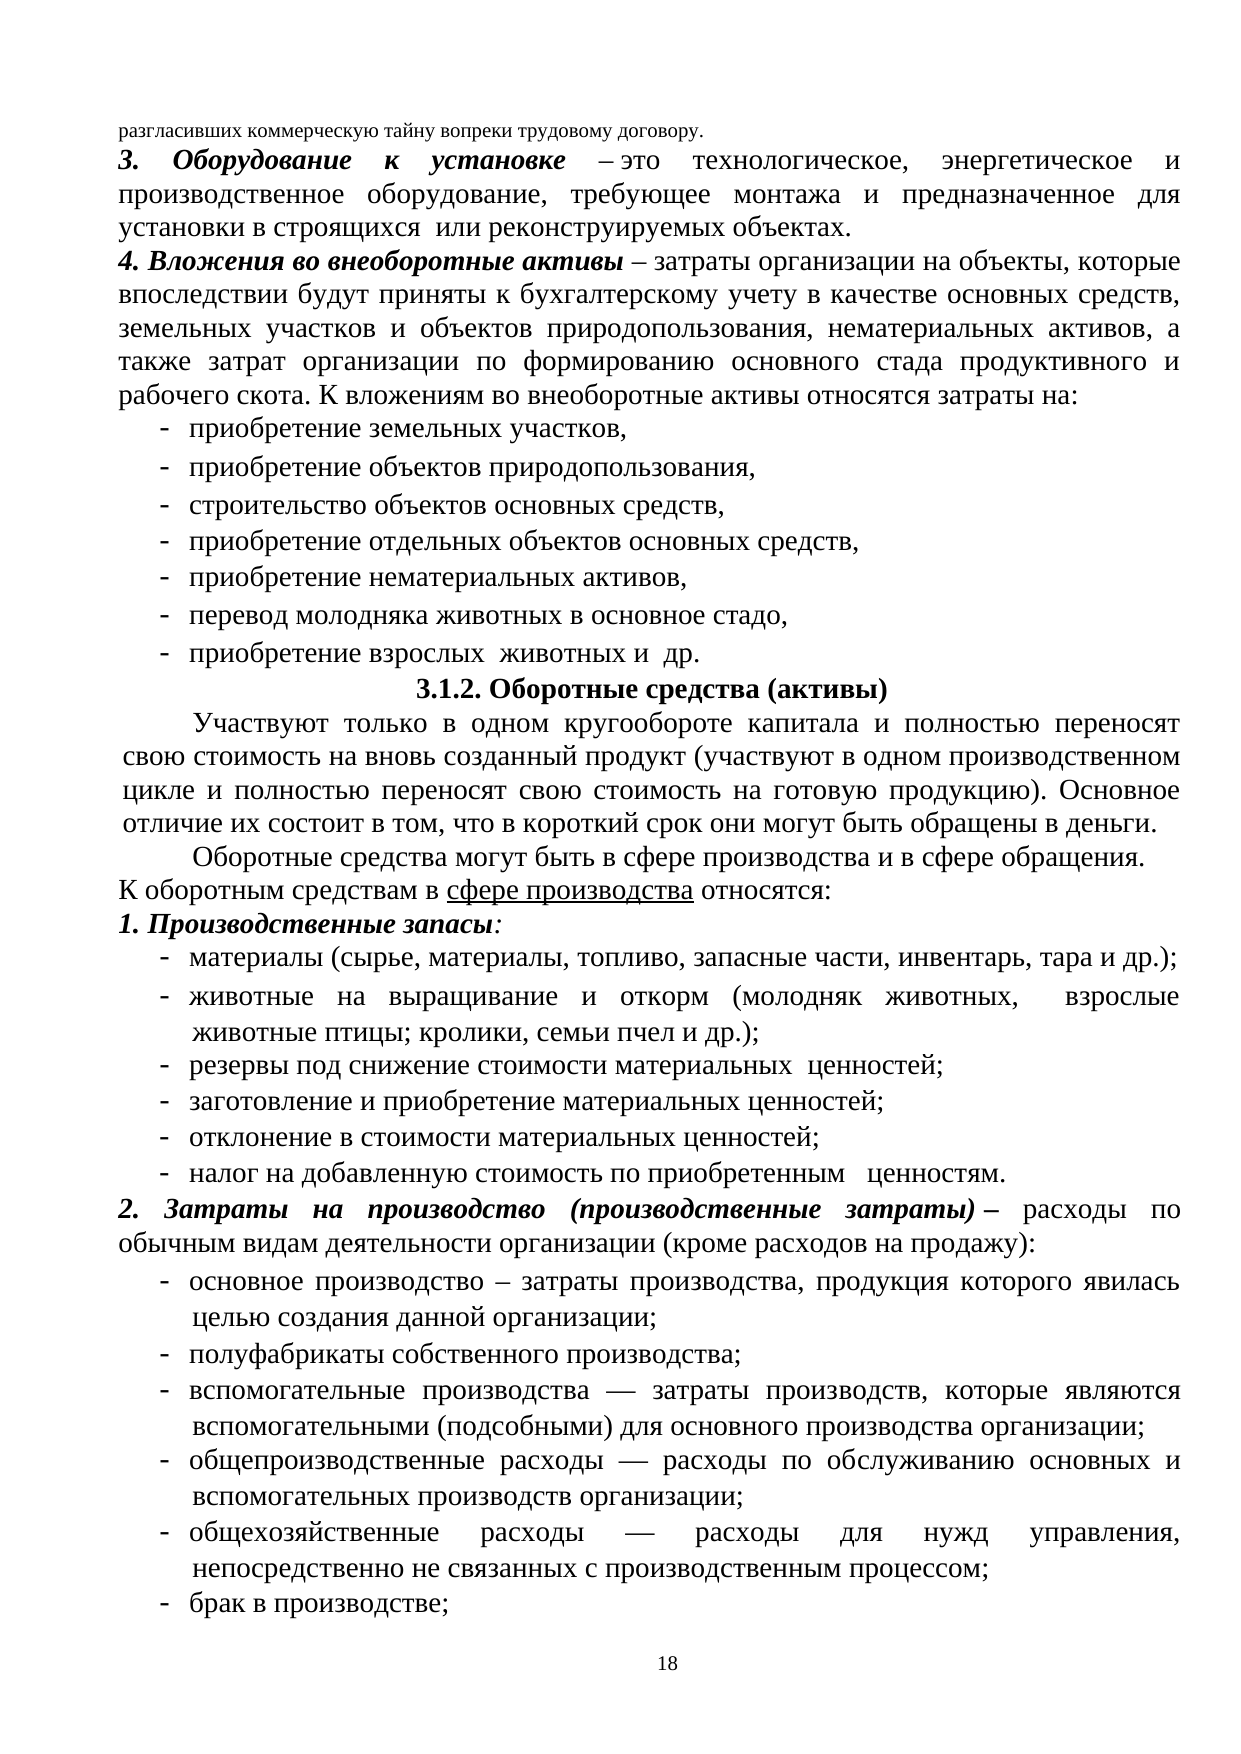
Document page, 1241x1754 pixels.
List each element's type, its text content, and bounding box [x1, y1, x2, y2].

list приобретение нематериальных активов, [156, 559, 1181, 595]
list заготовление и приобретение материальных ценностей; [156, 1083, 1181, 1119]
list налог на добавленную стоимость по приобретенным ценностям. [155, 1155, 1181, 1191]
list материалы (сырье, материалы, топливо, запасные части, инвентарь, тара и др.); [156, 939, 1181, 976]
list основное производство – затраты производства, продукция которого явилась целью создания данной организации; [156, 1263, 1181, 1332]
list резервы под снижение стоимости материальных ценностей; [156, 1047, 1181, 1083]
list полуфабрикаты собственного производства; [156, 1336, 1181, 1372]
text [118, 118, 1181, 142]
list брак в производстве; [156, 1585, 1181, 1621]
list перевод молодняка животных в основное стадо, [156, 597, 1181, 633]
text К оборотным средствам в сфере производства относятся: [118, 872, 1181, 906]
list строительство объектов основных средств, [156, 487, 1181, 523]
list общепроизводственные расходы — расходы по обслуживанию основных и вспомогательных производств организации; [156, 1442, 1181, 1512]
list приобретение объектов природопользования, [156, 449, 1181, 485]
list приобретение взрослых животных и др. [156, 635, 1181, 671]
text Участвуют только в одном кругообороте капитала и полностью переносят свою стоимость на вновь созданный продукт (участвуют в одном производственном цикле и полностью переносят свою стоимость на готовую продукцию). Основное отличие их состоит в том, что в короткий срок они могут быть обращены в деньги. [122, 705, 1181, 839]
list приобретение земельных участков, [156, 411, 1181, 447]
list вспомогательные производства — затраты производств, которые являются вспомогательными (подсобными) для основного производства организации; [156, 1372, 1181, 1442]
list общехозяйственные расходы — расходы для нужд управления, непосредственно не связанных с производственным процессом; [156, 1514, 1181, 1583]
list отклонение в стоимости материальных ценностей; [155, 1119, 1181, 1155]
text 4. Вложения во внеоборотные активы – затраты организации на объекты, которые впоследствии будут приняты к бухгалтерскому учету в качестве основных средств, земельных участков и объектов природопользования, нематериальных активов, а также затрат организации по формированию основного стада продуктивного и рабочего скота. К вложениям во внеоборотные активы относятся затраты на: [118, 243, 1181, 411]
text 1. Производственные запасы: [118, 906, 1181, 939]
text Оборотные средства могут быть в сфере производства и в сфере обращения. [118, 839, 1181, 872]
list приобретение отдельных объектов основных средств, [156, 523, 1181, 559]
list животные на выращивание и откорм (молодняк животных, взрослые животные птицы; кролики, семьи пчел и др.); [156, 978, 1181, 1047]
text 2. Затраты на производство (производственные затраты) – расходы по обычным видам деятельности организации (кроме расходов на продажу): [118, 1191, 1181, 1258]
text 3.1.2. Оборотные средства (активы) [122, 671, 1181, 705]
text 3. Оборудование к установке – это технологическое, энергетическое и производственное оборудование, требующее монтажа и предназначенное для установки в строящихся или реконструируемых объектах. [118, 142, 1181, 243]
